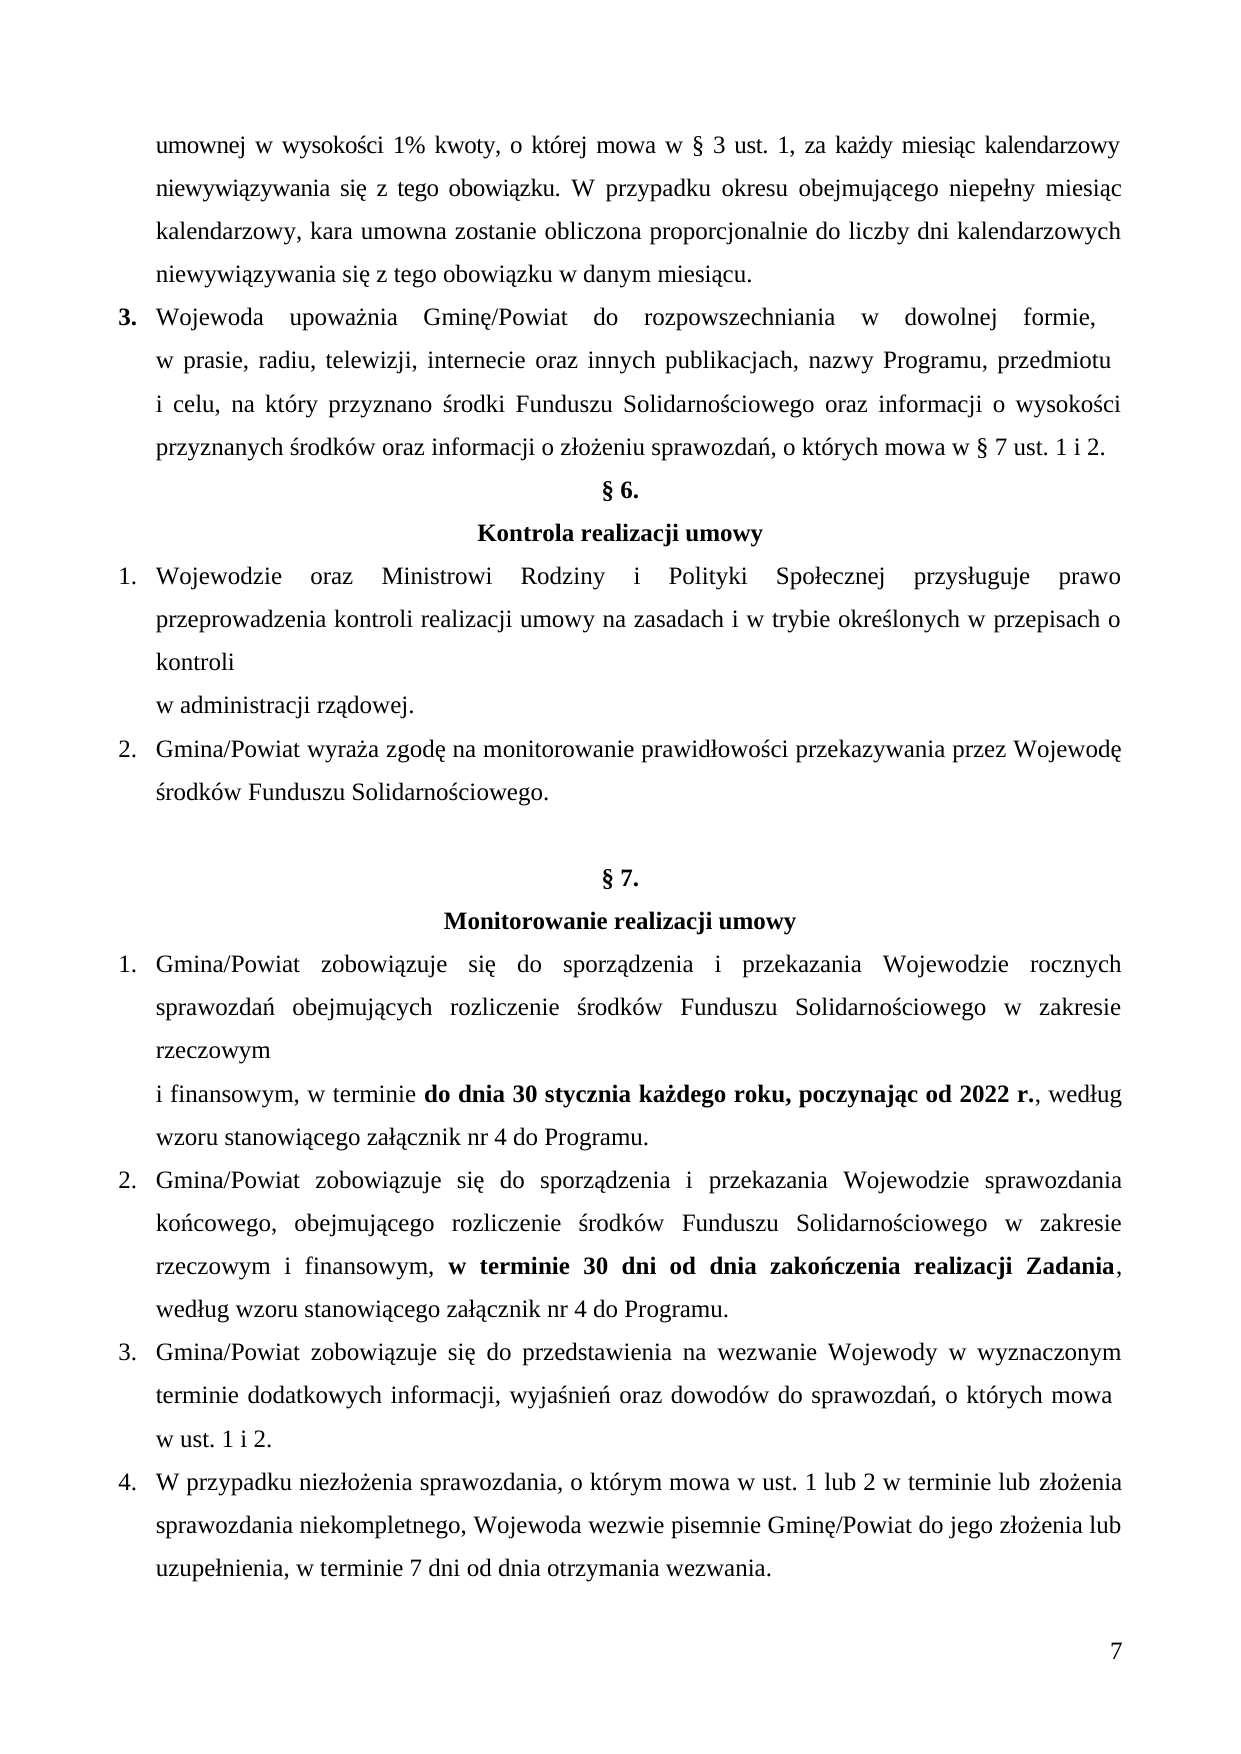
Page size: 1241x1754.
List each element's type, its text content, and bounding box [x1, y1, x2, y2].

list Gmina/Powiat zobowiązuje się do przedstawienia na wezwanie Wojewody w wyznaczonym terminie dodatkowych informacji, wyjaśnień oraz dowodów do sprawozdań, o których mowa w ust. 1 i 2. [118, 1337, 1122, 1452]
list Gmina/Powiat wyraża zgodę na monitorowanie prawidłowości przekazywania przez Wojewodę środków Funduszu Solidarnościowego. [118, 734, 1122, 806]
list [118, 130, 1122, 288]
text § 6. [118, 475, 1122, 504]
text § 7. [118, 863, 1122, 892]
list Gmina/Powiat zobowiązuje się do sporządzenia i przekazania Wojewodzie sprawozdania końcowego, obejmującego rozliczenie środków Funduszu Solidarnościowego w zakresie rzeczowym i finansowym, w terminie 30 dni od dnia zakończenia realizacji Zadania, według wzoru stanowiącego załącznik nr 4 do Programu. [118, 1165, 1122, 1323]
text Kontrola realizacji umowy [118, 518, 1122, 547]
text Monitorowanie realizacji umowy [118, 906, 1122, 935]
list Wojewoda upoważnia Gminę/Powiat do rozpowszechniania w dowolnej formie, w prasie, radiu, telewizji, internecie oraz innych publikacjach, nazwy Programu, przedmiotu i celu, na który przyznano środki Funduszu Solidarnościowego oraz informacji o wysokości przyznanych środków oraz informacji o złożeniu sprawozdań, o których mowa w § 7 ust. 1 i 2. [118, 302, 1122, 461]
list W przypadku niezłożenia sprawozdania, o którym mowa w ust. 1 lub 2 w terminie lub złożenia sprawozdania niekompletnego, Wojewoda wezwie pisemnie Gminę/Powiat do jego złożenia lub uzupełnienia, w terminie 7 dni od dnia otrzymania wezwania. [118, 1467, 1122, 1582]
list Wojewodzie oraz Ministrowi Rodziny i Polityki Społecznej przysługuje prawo przeprowadzenia kontroli realizacji umowy na zasadach i w trybie określonych w przepisach o kontroli w administracji rządowej. [118, 561, 1122, 719]
list Gmina/Powiat zobowiązuje się do sporządzenia i przekazania Wojewodzie rocznych sprawozdań obejmujących rozliczenie środków Funduszu Solidarnościowego w zakresie rzeczowym i finansowym, w terminie do dnia 30 stycznia każdego roku, poczynając od 2022 r., według wzoru stanowiącego załącznik nr 4 do Programu. [118, 949, 1122, 1151]
